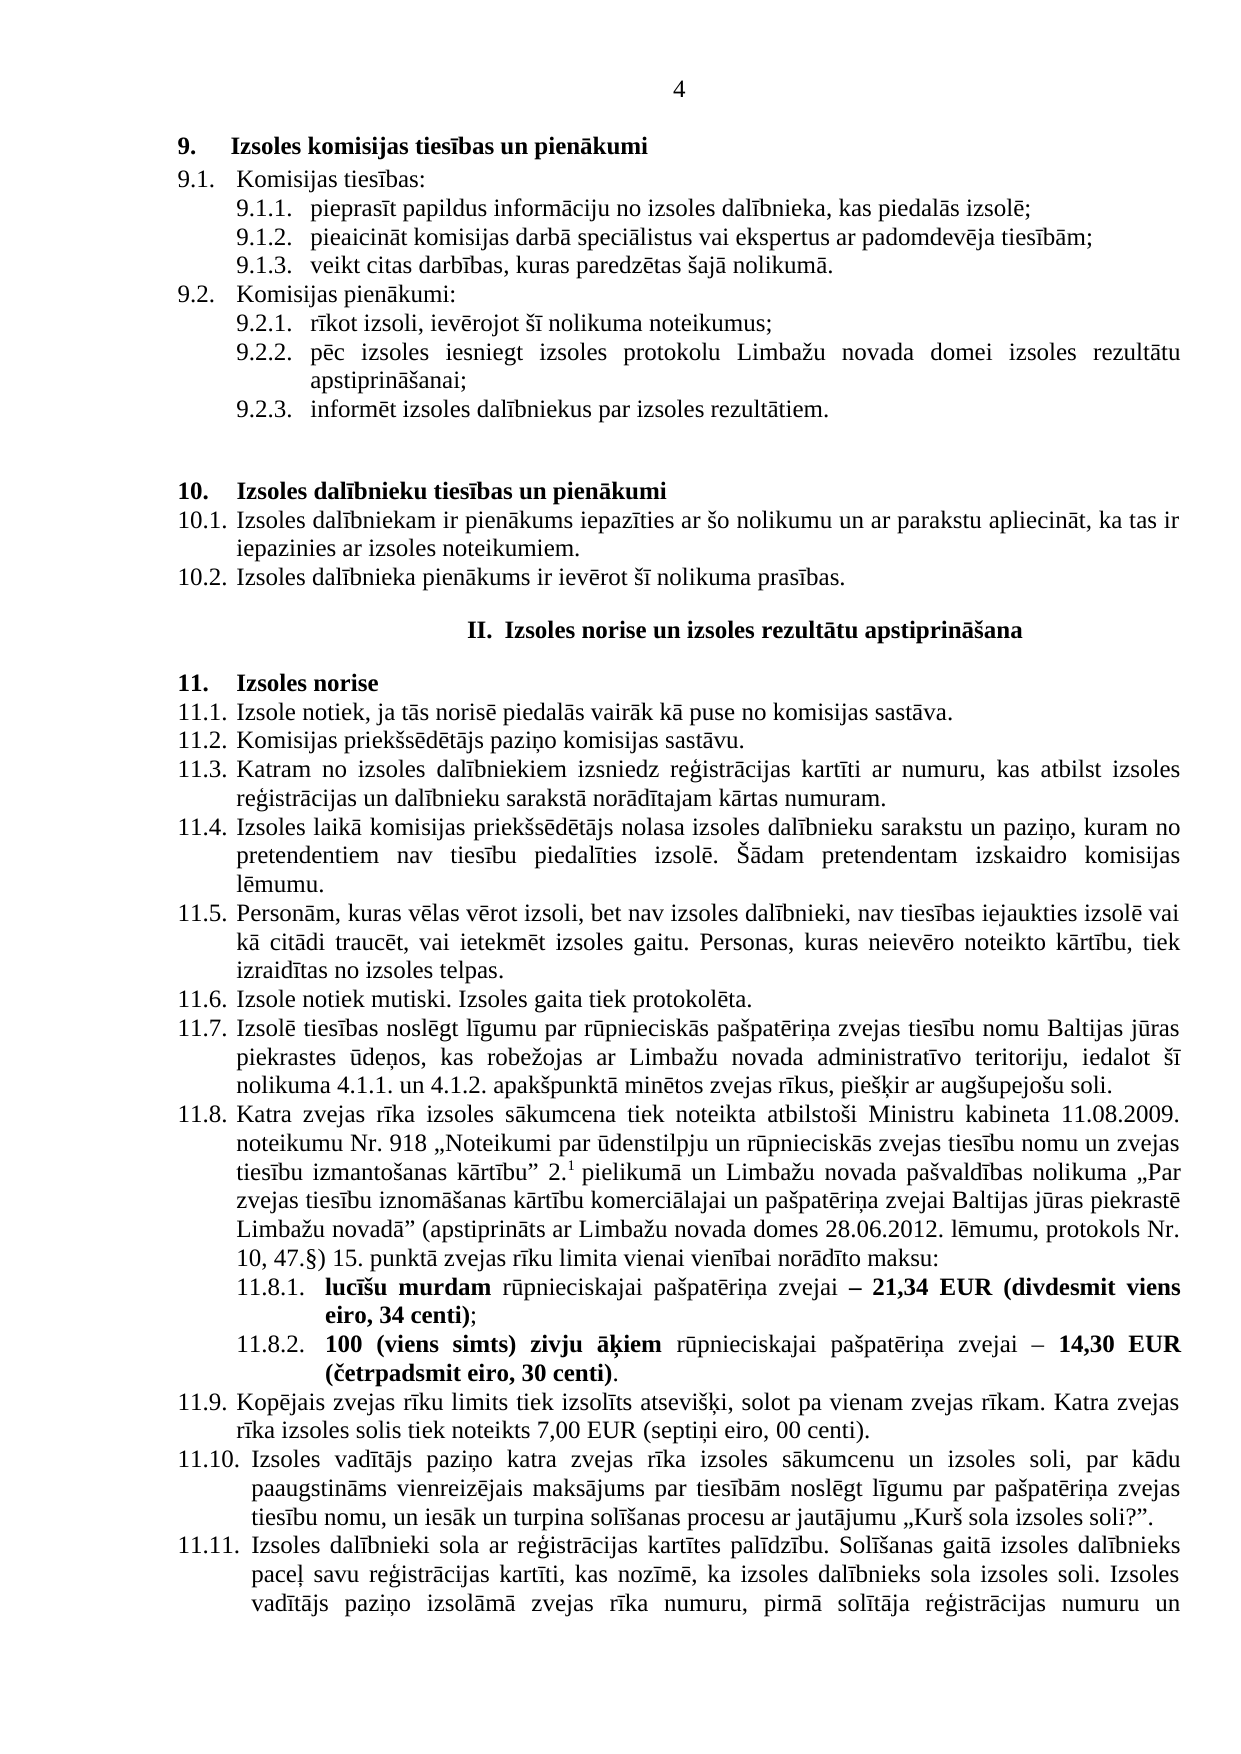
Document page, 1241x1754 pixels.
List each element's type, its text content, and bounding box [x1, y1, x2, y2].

list Katram no izsoles dalībniekiem izsniedz reģistrācijas kartīti ar numuru, kas atbilst izsoles reģistrācijas un dalībnieku sarakstā norādītajam kārtas numuram. [177, 754, 1181, 812]
list Katra zvejas rīka izsoles sākumcena tiek noteikta atbilstoši Ministru kabineta 11.08.2009. noteikumu Nr. 918 „Noteikumi par ūdenstilpju un rūpnieciskās zvejas tiesību nomu un zvejas tiesību izmantošanas kārtību” 2.1 pielikumā un Limbažu novada pašvaldības nolikuma „Par zvejas tiesību iznomāšanas kārtību komerciālajai un pašpatēriņa zvejai Baltijas jūras piekrastē Limbažu novadā” (apstiprināts ar Limbažu novada domes 28.06.2012. lēmumu, protokols Nr. 10, 47.§) 15. punktā zvejas rīku limita vienai vienībai norādīto maksu: [177, 1099, 1181, 1272]
list Izsolē tiesības noslēgt līgumu par rūpnieciskās pašpatēriņa zvejas tiesību nomu Baltijas jūras piekrastes ūdeņos, kas robežojas ar Limbažu novada administratīvo teritoriju, iedalot šī nolikuma 4.1.1. un 4.1.2. apakšpunktā minētos zvejas rīkus, piešķir ar augšupejošu soli. [177, 1013, 1181, 1099]
list pieprasīt papildus informāciju no izsoles dalībnieka, kas piedalās izsolē; [236, 193, 1181, 222]
list Izsoles dalībnieku tiesības un pienākumi [177, 476, 1181, 505]
list informēt izsoles dalībniekus par izsoles rezultātiem. [236, 394, 1181, 423]
list Izsoles norise un izsoles rezultātu apstiprināšana [467, 615, 1181, 644]
list lucīšu murdam rūpnieciskajai pašpatēriņa zvejai – 21,34 EUR (divdesmit viens eiro, 34 centi); [236, 1272, 1181, 1329]
list pieaicināt komisijas darbā speciālistus vai ekspertus ar padomdevēja tiesībām; [236, 222, 1181, 251]
list 100 (viens simts) zivju āķiem rūpnieciskajai pašpatēriņa zvejai – 14,30 EUR (četrpadsmit eiro, 30 centi). [236, 1329, 1181, 1387]
list Izsoles komisijas tiesības un pienākumi [177, 131, 1181, 160]
list Izsoles vadītājs paziņo katra zvejas rīka izsoles sākumcenu un izsoles soli, par kādu paaugstināms vienreizējais maksājums par tiesībām noslēgt līgumu par pašpatēriņa zvejas tiesību nomu, un iesāk un turpina solīšanas procesu ar jautājumu „Kurš sola izsoles soli?”. [177, 1444, 1181, 1530]
list Izsoles dalībniekam ir pienākums iepazīties ar šo nolikumu un ar parakstu apliecināt, ka tas ir iepazinies ar izsoles noteikumiem. [177, 505, 1181, 562]
list Kopējais zvejas rīku limits tiek izsolīts atsevišķi, solot pa vienam zvejas rīkam. Katra zvejas rīka izsoles solis tiek noteikts 7,00 EUR (septiņi eiro, 00 centi). [177, 1387, 1181, 1444]
list Izsoles norise [177, 668, 1181, 697]
list rīkot izsoli, ievērojot šī nolikuma noteikumus; [236, 308, 1181, 337]
list veikt citas darbības, kuras paredzētas šajā nolikumā. [236, 251, 1181, 279]
list Komisijas pienākumi: [177, 279, 1181, 308]
list Izsoles dalībnieka pienākums ir ievērot šī nolikuma prasības. [177, 562, 1181, 591]
list Komisijas tiesības: [177, 164, 1181, 193]
list Izsoles laikā komisijas priekšsēdētājs nolasa izsoles dalībnieku sarakstu un paziņo, kuram no pretendentiem nav tiesību piedalīties izsolē. Šādam pretendentam izskaidro komisijas lēmumu. [177, 812, 1181, 898]
list Komisijas priekšsēdētājs paziņo komisijas sastāvu. [177, 725, 1181, 754]
list Izsole notiek, ja tās norisē piedalās vairāk kā puse no komisijas sastāva. [177, 697, 1181, 725]
list Personām, kuras vēlas vērot izsoli, bet nav izsoles dalībnieki, nav tiesības iejaukties izsolē vai kā citādi traucēt, vai ietekmēt izsoles gaitu. Personas, kuras neievēro noteikto kārtību, tiek izraidītas no izsoles telpas. [177, 898, 1181, 984]
list pēc izsoles iesniegt izsoles protokolu Limbažu novada domei izsoles rezultātu apstiprināšanai; [236, 337, 1181, 394]
list Izsole notiek mutiski. Izsoles gaita tiek protokolēta. [177, 984, 1181, 1013]
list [177, 1530, 1181, 1617]
